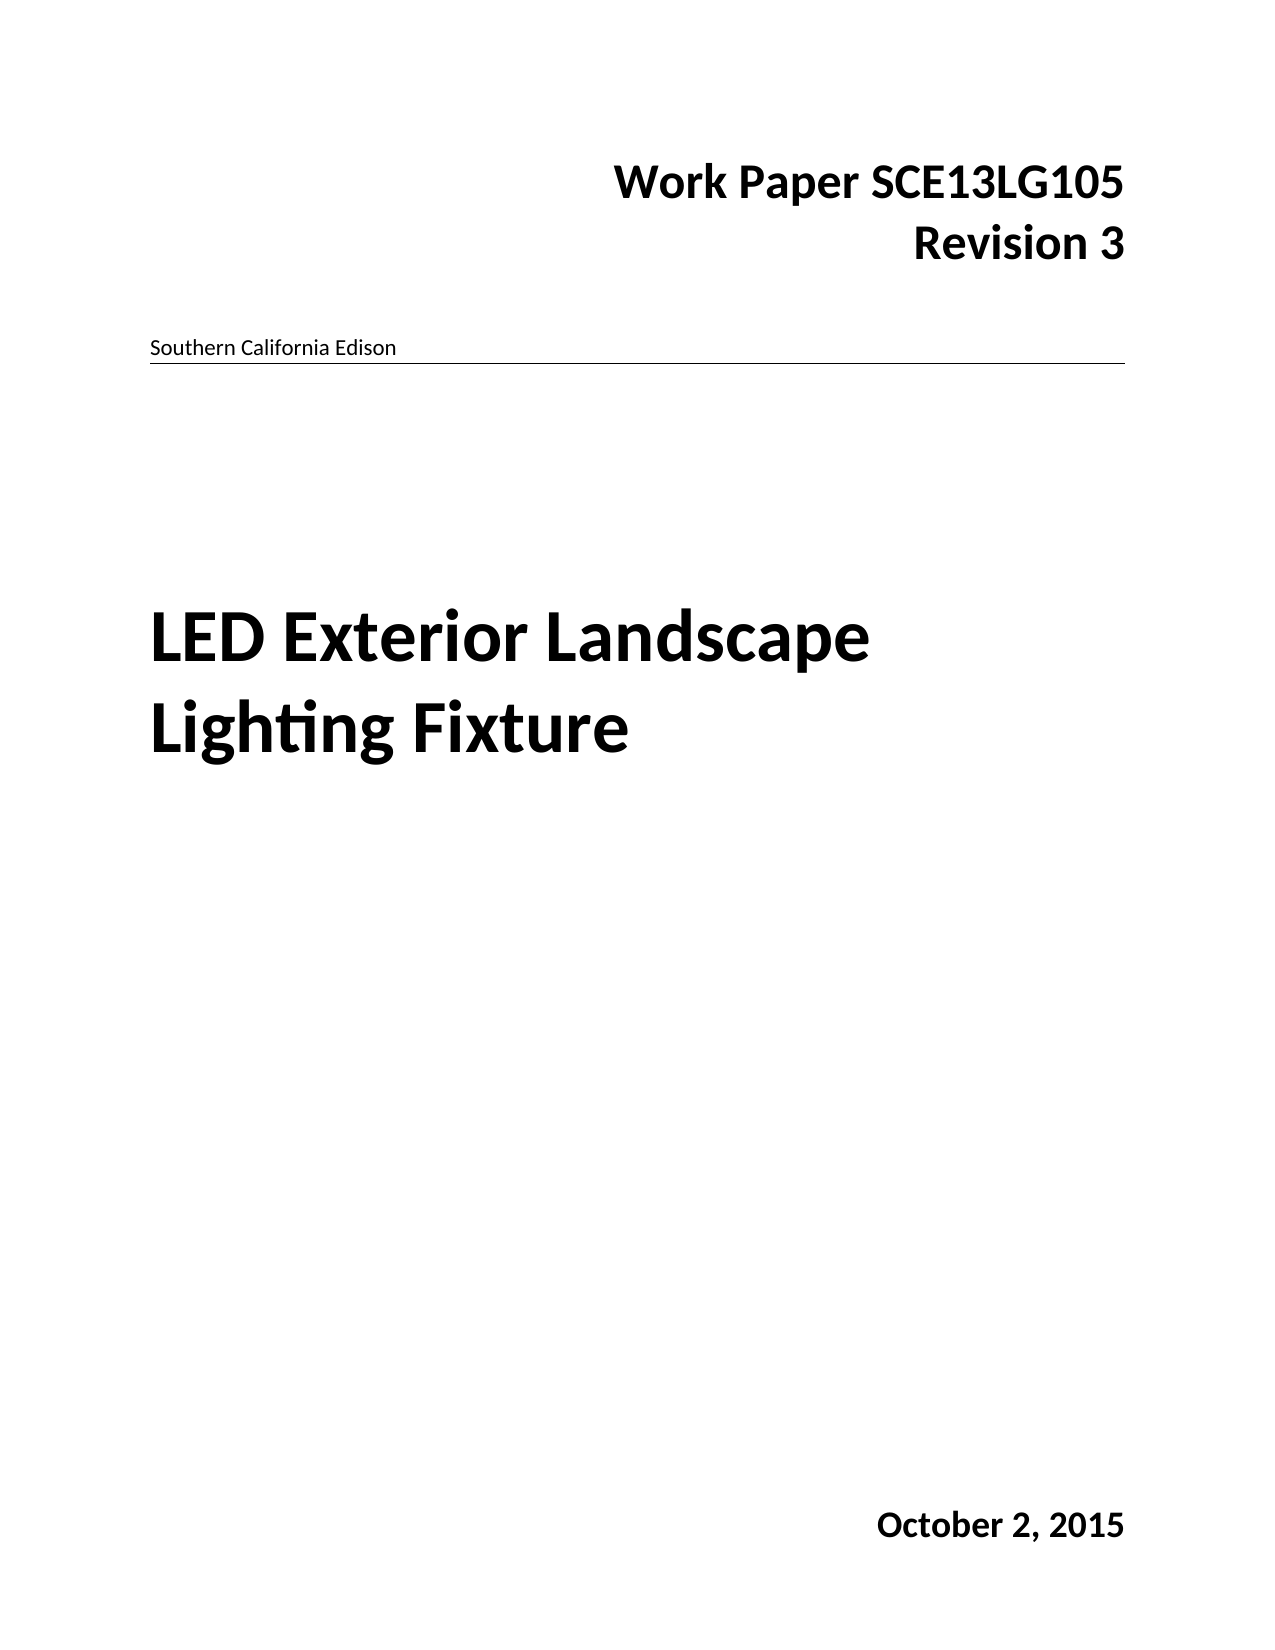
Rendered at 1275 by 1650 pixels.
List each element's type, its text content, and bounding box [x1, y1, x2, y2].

text LED Exterior Landscape Lighting Fixture [150, 588, 1125, 772]
text Work Paper [150, 150, 1125, 211]
